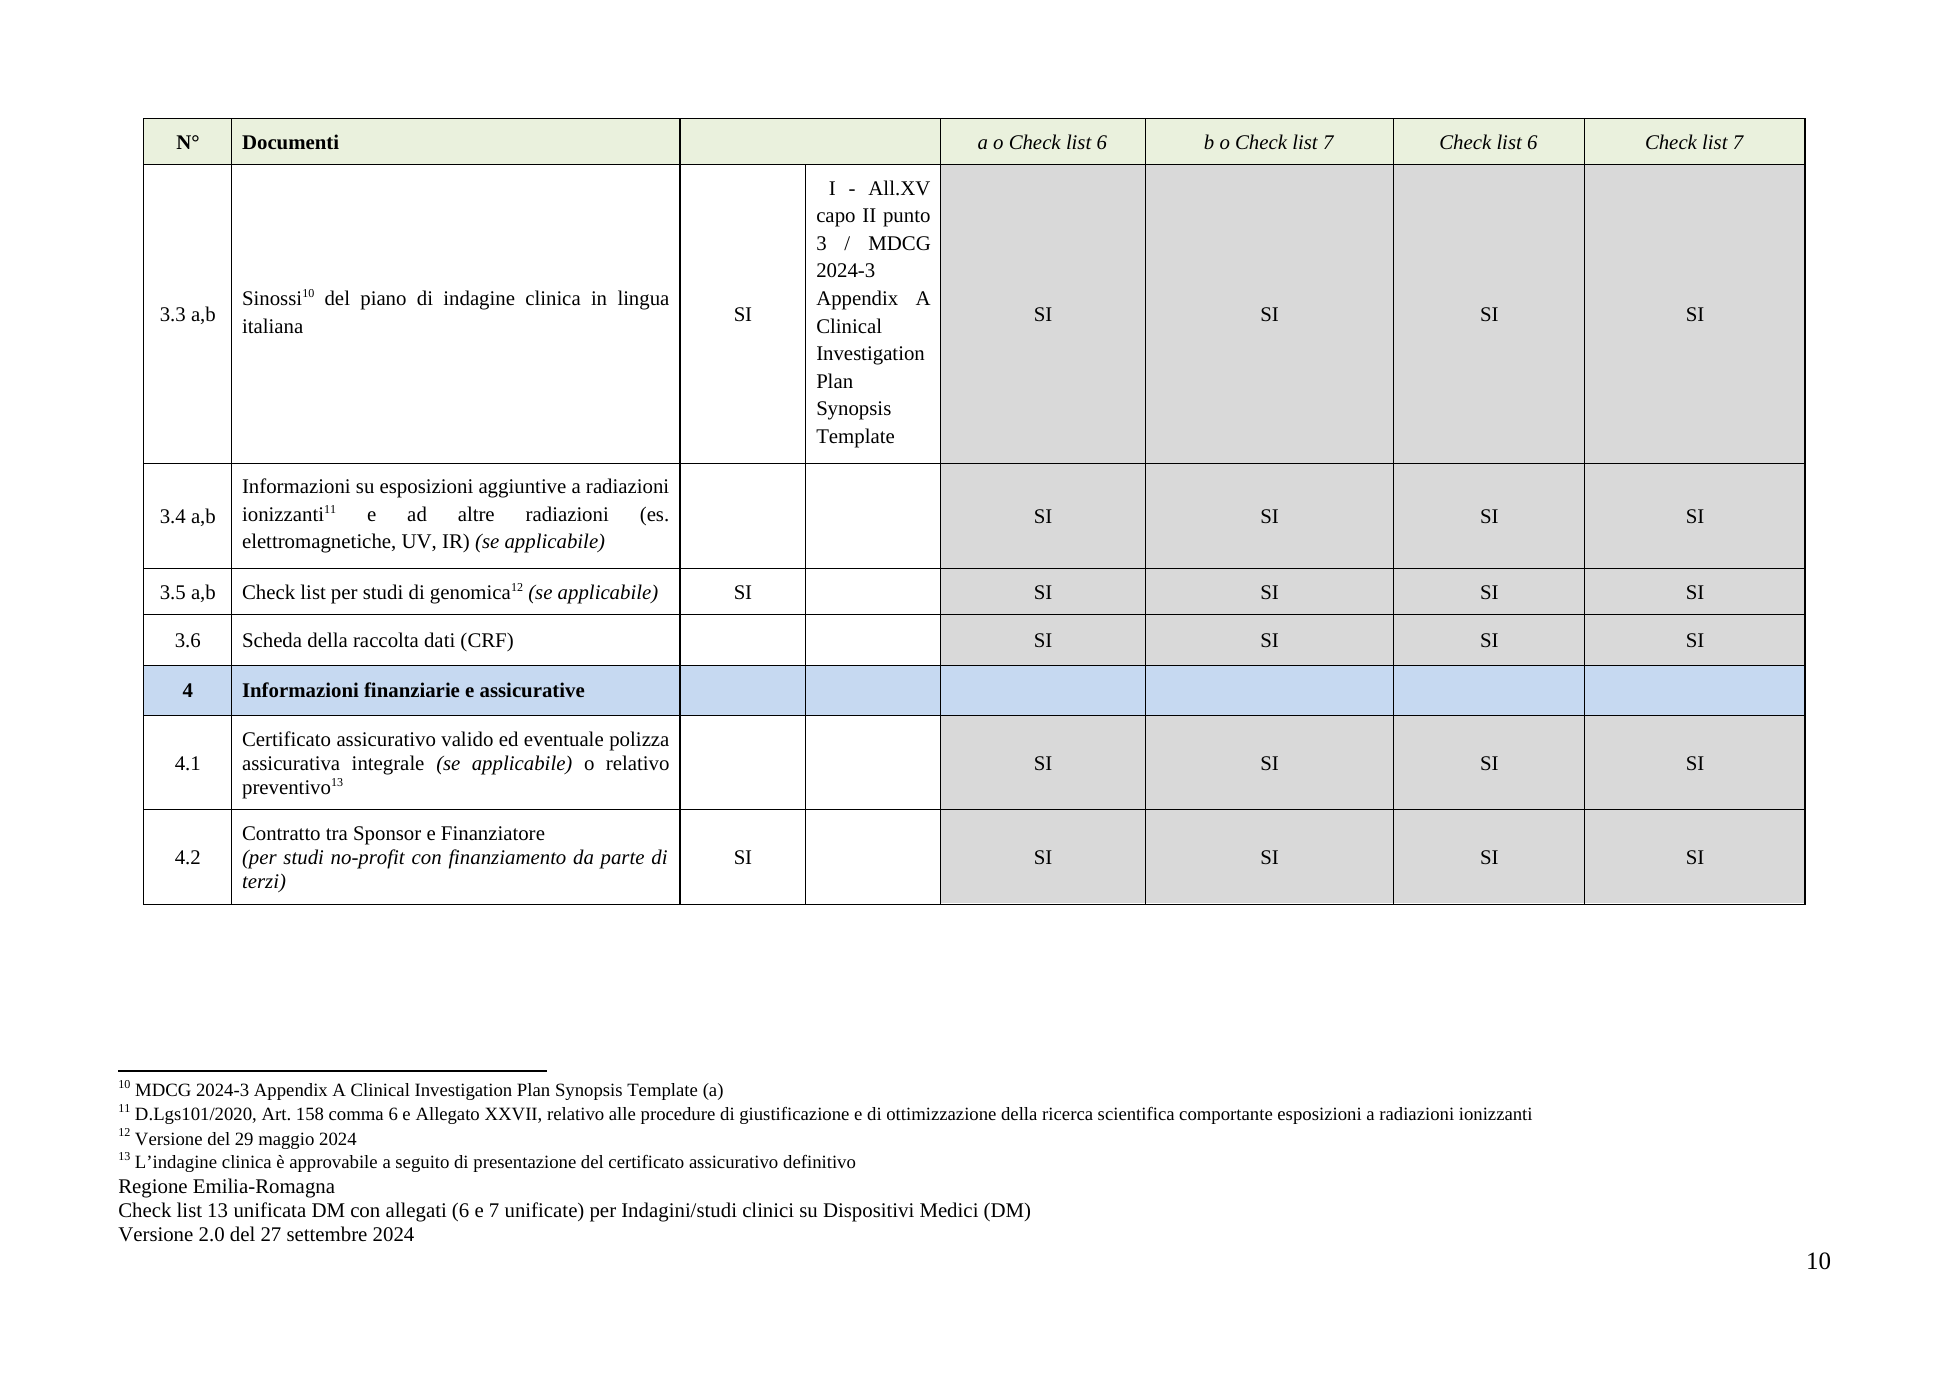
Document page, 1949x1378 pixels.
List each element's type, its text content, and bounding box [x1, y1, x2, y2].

table_header N° [144, 119, 231, 164]
table_cell I - All.XV capo II punto 3 / MDCG 2024-3 Appendix A Clinical Investigation Plan Synopsis Template [806, 165, 940, 463]
table_cell SI [1394, 615, 1584, 665]
table_cell [806, 810, 940, 903]
table_cell SI [1146, 165, 1393, 463]
table_cell [941, 666, 1145, 715]
table_cell SI [1585, 569, 1804, 614]
table_cell [1146, 666, 1393, 715]
table_cell SI [941, 464, 1145, 568]
table_cell SI [681, 569, 805, 614]
table_cell Contratto tra Sponsor e Finanziatore (per studi no-profit con finanziamento da parte di terzi) [232, 810, 679, 903]
table_cell [1394, 666, 1584, 715]
table_cell SI [941, 810, 1145, 903]
table_cell [806, 716, 940, 809]
table_cell Sinossi del piano di indagine clinica in lingua italiana [232, 165, 679, 463]
table_cell Informazioni su esposizioni aggiuntive a radiazioni ionizzanti e ad altre radiazioni (es. elettromagnetiche, UV, IR) (se applicabile) [232, 464, 679, 568]
table_cell [681, 666, 805, 715]
table_cell SI [941, 615, 1145, 665]
table_cell SI [941, 165, 1145, 463]
table_cell SI [1585, 810, 1804, 903]
table_header [681, 119, 940, 164]
table_cell SI [941, 569, 1145, 614]
table_cell [681, 464, 805, 568]
table_cell SI [1585, 615, 1804, 665]
table_cell [681, 716, 805, 809]
table_cell SI [1394, 165, 1584, 463]
table_cell [806, 464, 940, 568]
table_cell [806, 569, 940, 614]
table_cell SI [1585, 716, 1804, 809]
table_cell SI [1146, 716, 1393, 809]
table_header Check list 7 [1585, 119, 1804, 164]
table_cell Check list per studi di genomica (se applicabile) [232, 569, 679, 614]
table_cell 4.1 [144, 716, 231, 809]
table_cell 3.3 a,b [144, 165, 231, 463]
table_cell SI [1394, 464, 1584, 568]
table_cell 3.4 a,b [144, 464, 231, 568]
table_header Documenti [232, 119, 679, 164]
table_cell SI [1146, 810, 1393, 903]
table_header Check list 6 [1394, 119, 1584, 164]
table_cell SI [1146, 615, 1393, 665]
table_header a o Check list 6 [941, 119, 1145, 164]
table_cell SI [681, 810, 805, 903]
table_cell Informazioni finanziarie e assicurative [232, 666, 679, 715]
table_cell SI [1146, 569, 1393, 614]
table_cell 3.5 a,b [144, 569, 231, 614]
table_cell Certificato assicurativo valido ed eventuale polizza assicurativa integrale (se applicabile) o relativo preventivo [232, 716, 679, 809]
table_cell [806, 615, 940, 665]
table_cell Scheda della raccolta dati (CRF) [232, 615, 679, 665]
table_cell SI [1146, 464, 1393, 568]
table_cell SI [1394, 569, 1584, 614]
table_header b o Check list 7 [1146, 119, 1393, 164]
table_cell 4 [144, 666, 231, 715]
table_cell SI [941, 716, 1145, 809]
table_cell [681, 615, 805, 665]
table_cell SI [1585, 165, 1804, 463]
table_cell SI [1394, 716, 1584, 809]
table_cell 3.6 [144, 615, 231, 665]
table_cell SI [1394, 810, 1584, 903]
table_cell 4.2 [144, 810, 231, 903]
table_cell [1585, 666, 1804, 715]
table_cell SI [1585, 464, 1804, 568]
table_cell SI [681, 165, 805, 463]
table_cell [806, 666, 940, 715]
